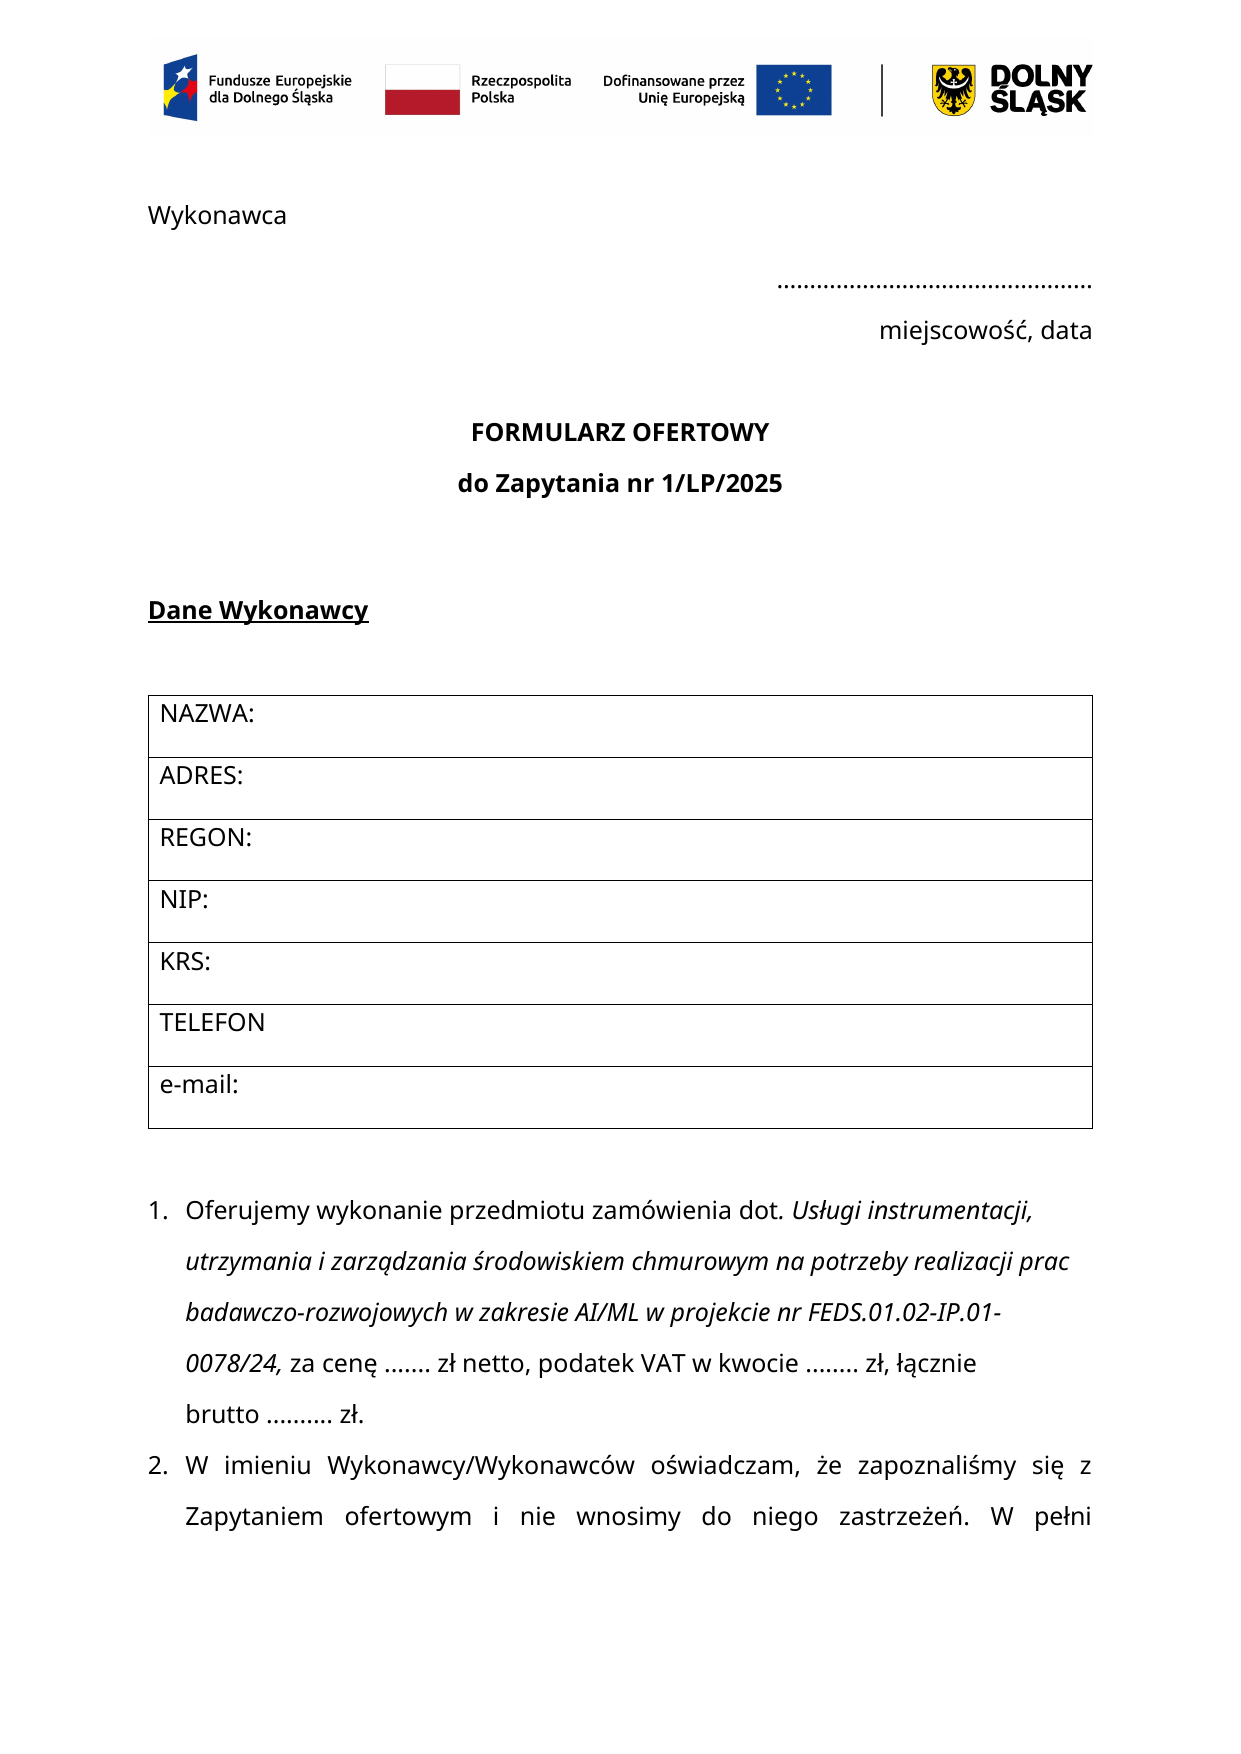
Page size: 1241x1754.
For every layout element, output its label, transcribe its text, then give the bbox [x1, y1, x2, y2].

table_cell REGON: [149, 820, 1092, 880]
table_header NAZWA: [149, 696, 1092, 757]
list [148, 1448, 1093, 1533]
text Wykonawca [148, 198, 1093, 232]
table_cell NIP: [149, 881, 1092, 942]
text do Zapytania nr 1/LP/2025 [148, 466, 1093, 499]
table_cell ADRES: [149, 758, 1092, 818]
table_cell TELEFON [149, 1005, 1092, 1066]
text Dane Wykonawcy [148, 593, 1093, 627]
picture [147, 37, 1093, 138]
subtitle FORMULARZ OFERTOWY [148, 414, 1093, 448]
table_cell e-mail: [149, 1067, 1092, 1128]
table_cell KRS: [149, 943, 1092, 1004]
list Oferujemy wykonanie przedmiotu zamówienia dot. Usługi instrumentacji, utrzymania i zarządzania środowiskiem chmurowym na potrzeby realizacji prac badawczo-rozwojowych w zakresie AI/ML w projekcie nr FEDS.01.02-IP.01-0078/24, za cenę ....... zł netto, podatek VAT w kwocie ........ zł, łącznie brutto .......... zł. [148, 1192, 1093, 1431]
text ………………………………………… miejscowość, data [185, 261, 1093, 346]
